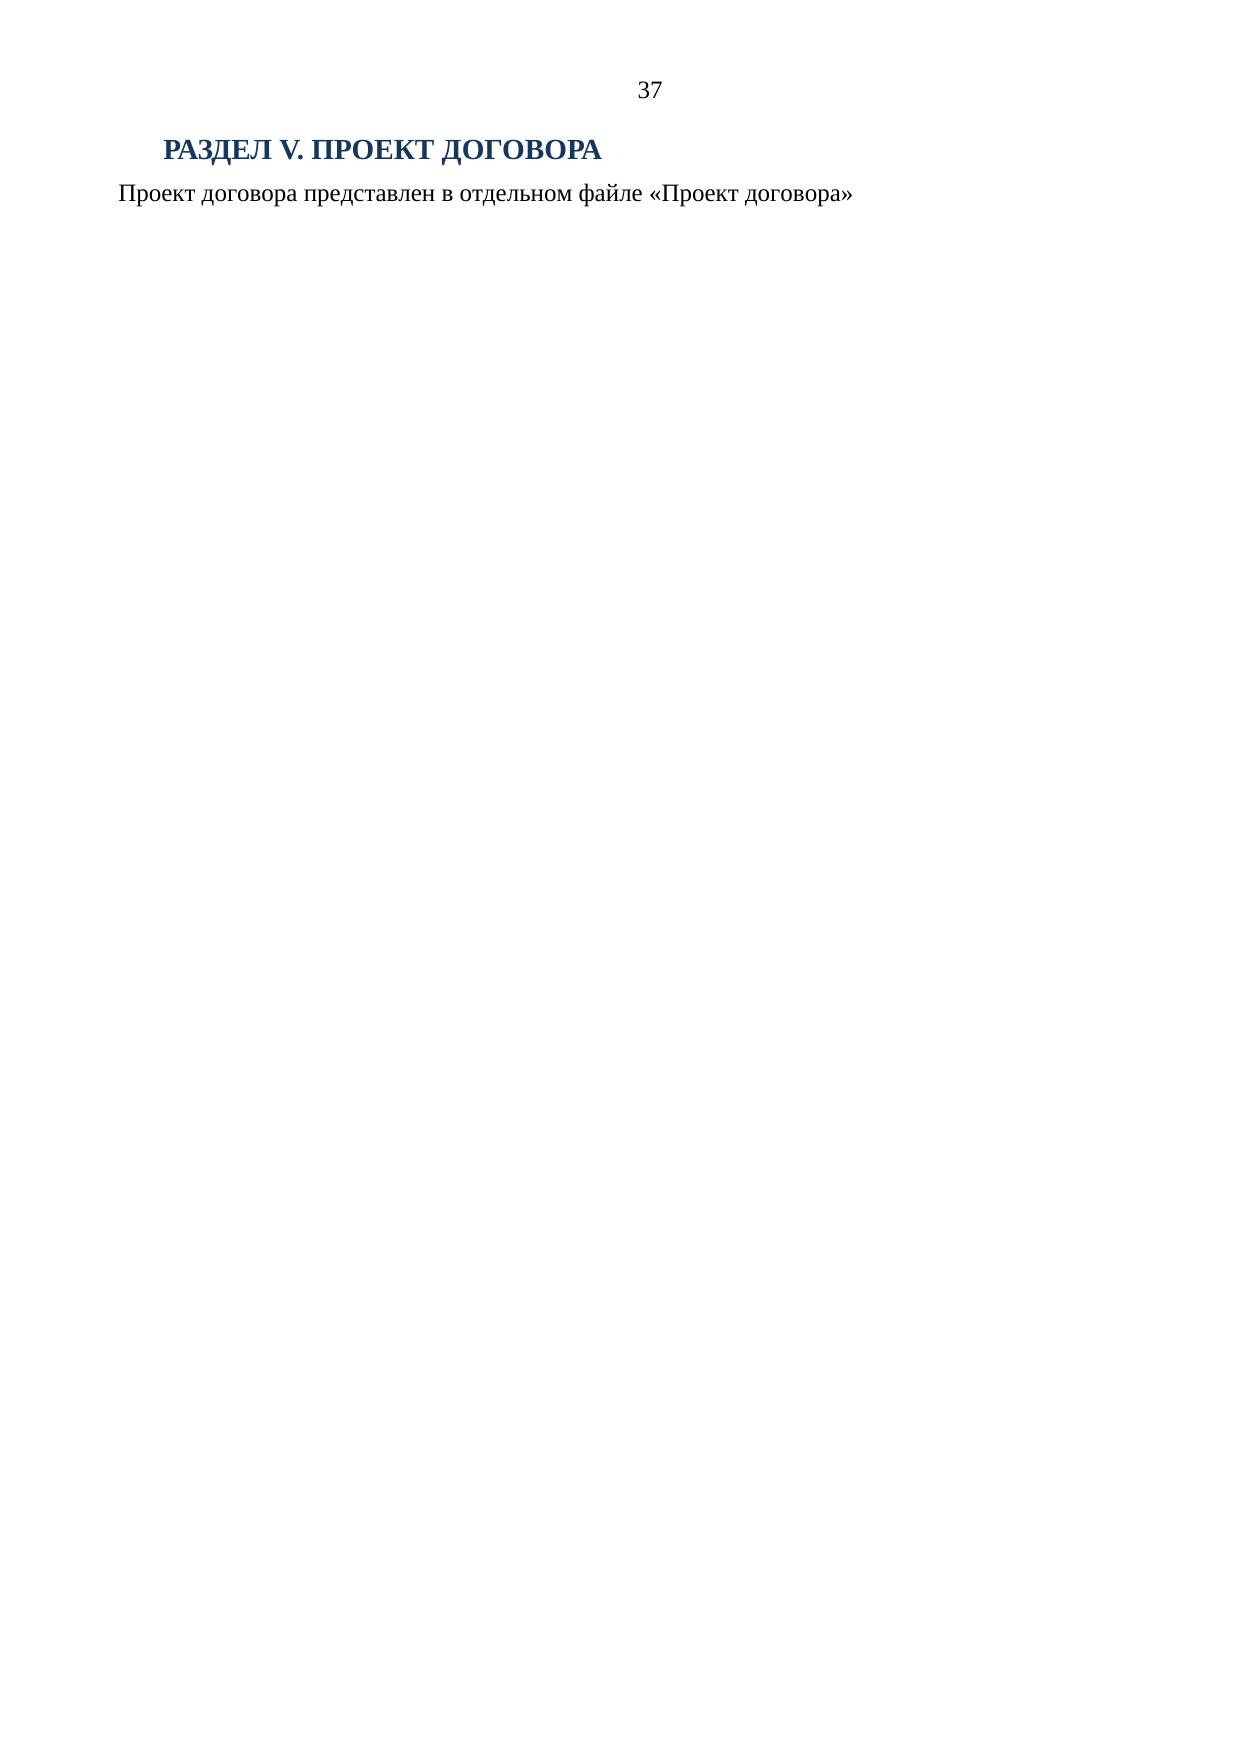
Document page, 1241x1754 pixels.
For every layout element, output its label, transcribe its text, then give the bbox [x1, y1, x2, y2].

text Проект договора представлен в отдельном файле «Проект договора» [118, 178, 1181, 207]
subtitle РАЗДЕЛ V. ПРОЕКТ ДОГОВОРА [163, 132, 1181, 166]
